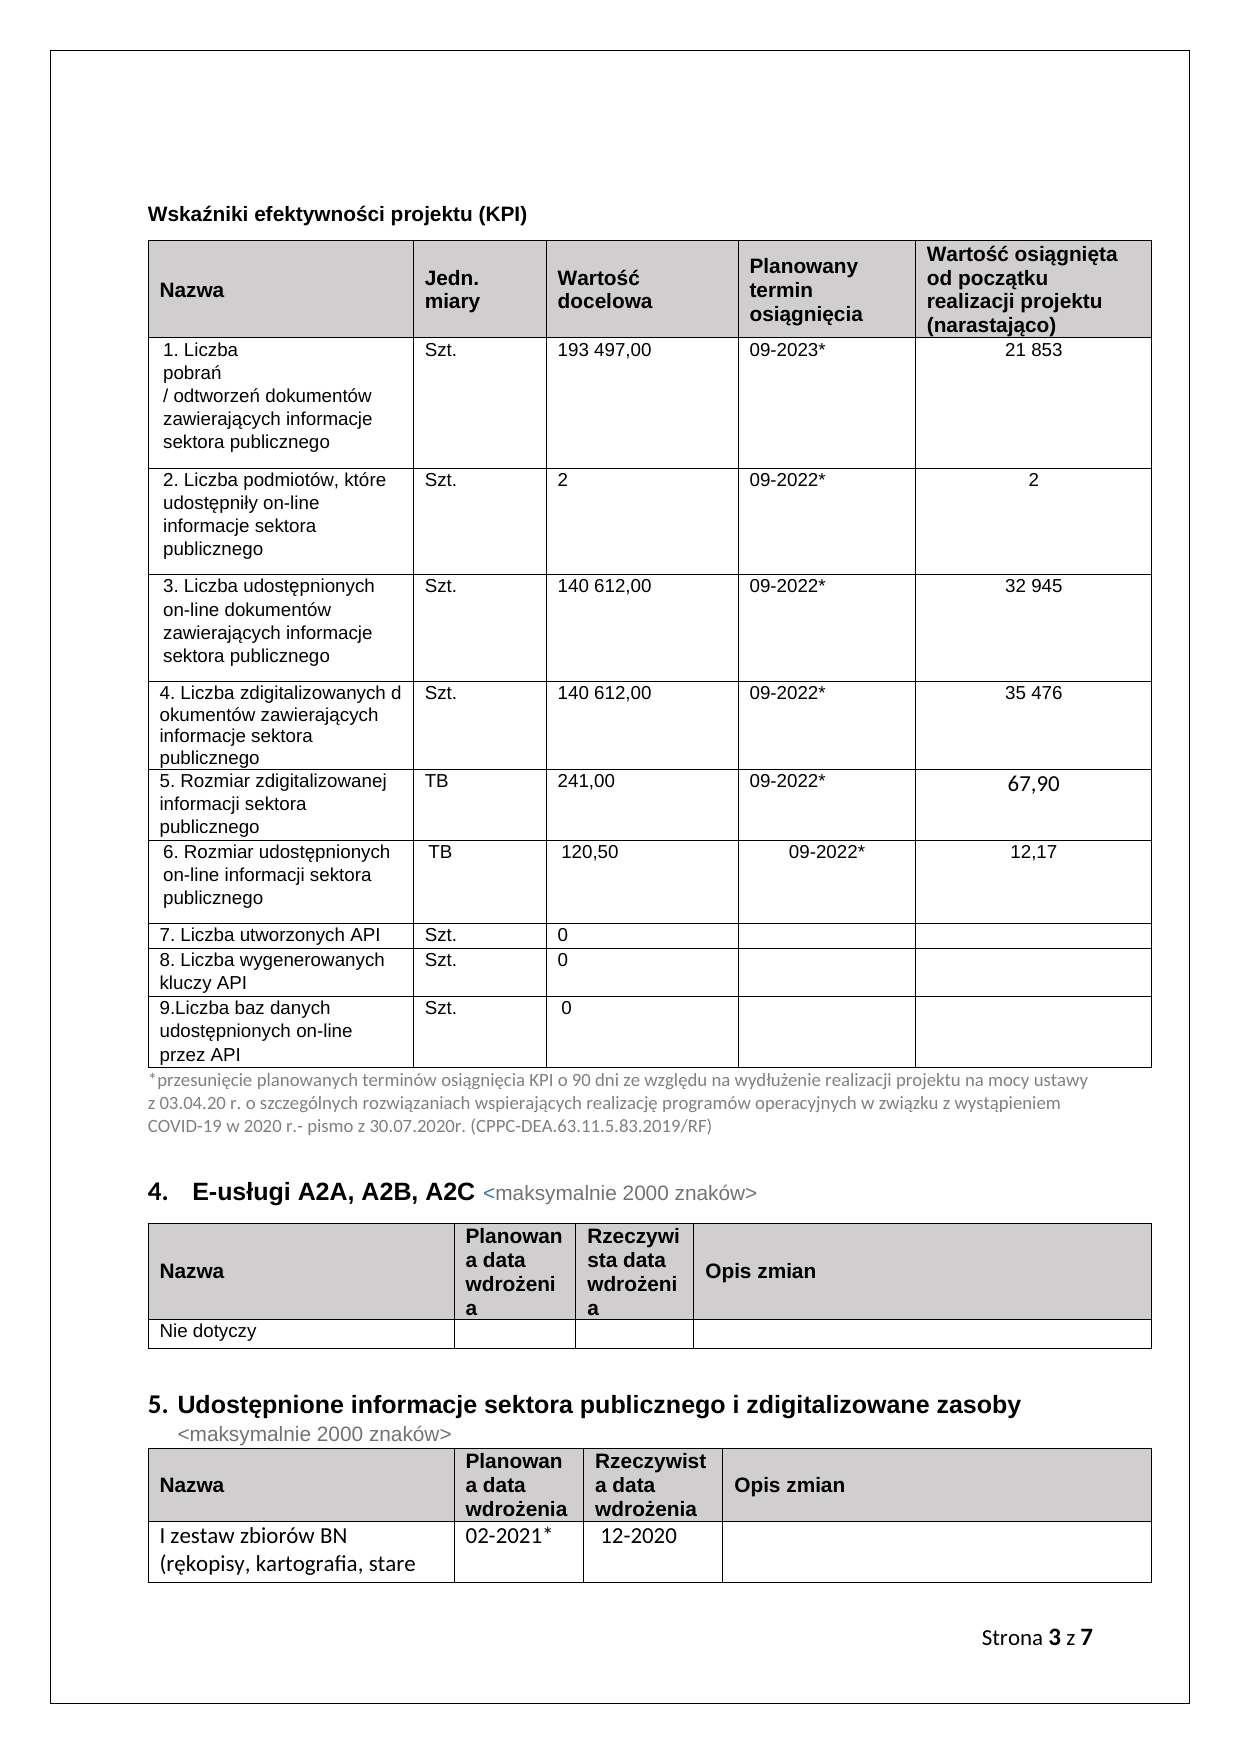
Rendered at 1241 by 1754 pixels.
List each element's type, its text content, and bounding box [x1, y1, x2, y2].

table_cell 6. Rozmiar udostępnionych on-line informacji sektora publicznego [149, 841, 413, 923]
table_cell 0 [547, 924, 738, 948]
table_cell [576, 1320, 693, 1348]
table_cell Szt. [414, 469, 546, 574]
table_cell 12,17 [916, 841, 1151, 923]
table_cell Szt. [414, 924, 546, 948]
table_cell Szt. [414, 338, 546, 467]
table_cell [916, 949, 1151, 996]
table_cell [723, 1522, 1151, 1582]
table_cell 7. Liczba utworzonych API [149, 924, 413, 948]
table_cell TB [414, 841, 546, 923]
table_cell 193 497,00 [547, 338, 738, 467]
table_header Opis zmian [694, 1224, 1151, 1319]
table_header Planowany termin osiągnięcia [739, 241, 915, 337]
table_cell 5. Rozmiar zdigitalizowanej informacji sektora publicznego [149, 770, 413, 839]
table_cell 02-2021* [455, 1522, 583, 1582]
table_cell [149, 1522, 454, 1582]
table_cell 09-2022* [739, 770, 915, 839]
table_header Nazwa [149, 241, 413, 337]
table_header Wartość osiągnięta od początku realizacji projektu (narastająco) [916, 241, 1151, 337]
subtitle E-usługi A2A, A2B, A2C <maksymalnie 2000 znaków> [148, 1174, 1093, 1207]
table_header Nazwa [149, 1224, 454, 1319]
table_cell Szt. [414, 949, 546, 996]
table_cell 9.Liczba baz danych udostępnionych on-line przez API [149, 997, 413, 1067]
table_cell Szt. [414, 575, 546, 681]
table_header Planowana data wdrożenia [455, 1224, 575, 1319]
table_cell [916, 997, 1151, 1067]
table_cell 09-2023* [739, 338, 915, 467]
table_cell 35 476 [916, 682, 1151, 768]
table_cell Nie dotyczy [149, 1320, 454, 1348]
table_cell [916, 924, 1151, 948]
table_cell 2 [547, 469, 738, 574]
table_header Wartość docelowa [547, 241, 738, 337]
table_cell 67,90 [916, 770, 1151, 839]
table_cell 09-2022* [739, 575, 915, 681]
table_header Rzeczywista data wdrożenia [576, 1224, 693, 1319]
table_cell [455, 1320, 575, 1348]
table_cell 1. Liczba pobrań / odtworzeń dokumentów zawierających informacje sektora publicznego [149, 338, 413, 467]
table_cell 120,50 [547, 841, 738, 923]
table_cell Szt. [414, 997, 546, 1067]
table_cell [739, 949, 915, 996]
table_cell [694, 1320, 1151, 1348]
subtitle Udostępnione informacje sektora publicznego i zdigitalizowane zasoby <maksymalnie 2000 znaków> [148, 1387, 1093, 1446]
table_cell [739, 997, 915, 1067]
table_header Rzeczywista data wdrożenia [584, 1449, 722, 1521]
table_cell Szt. [414, 682, 546, 768]
table_cell 21 853 [916, 338, 1151, 467]
table_cell 2 [916, 469, 1151, 574]
table_cell [739, 924, 915, 948]
table_header Opis zmian [723, 1449, 1151, 1521]
table_header Planowana data wdrożenia [455, 1449, 583, 1521]
table_cell 241,00 [547, 770, 738, 839]
table_cell 140 612,00 [547, 682, 738, 768]
text Wskaźniki efektywności projektu (KPI) [148, 202, 1093, 226]
table_cell 140 612,00 [547, 575, 738, 681]
table_cell 32 945 [916, 575, 1151, 681]
table_cell 09-2022* [739, 469, 915, 574]
table_cell 09-2022* [739, 682, 915, 768]
table_cell 0 [547, 997, 738, 1067]
table_cell 3. Liczba udostępnionych on-line dokumentów zawierających informacje sektora publicznego [149, 575, 413, 681]
table_cell 0 [547, 949, 738, 996]
table_cell 4. Liczba zdigitalizowanych dokumentów zawierających informacje sektora publicznego [149, 682, 413, 768]
table_header Nazwa [149, 1449, 454, 1521]
table_cell 2. Liczba podmiotów, które udostępniły on-line informacje sektora publicznego [149, 469, 413, 574]
table_cell 12-2020 [584, 1522, 722, 1582]
table_cell 8. Liczba wygenerowanych kluczy API [149, 949, 413, 996]
table_header Jedn. miary [414, 241, 546, 337]
text *przesunięcie planowanych terminów osiągnięcia KPI o 90 dni ze względu na wydłużenie realizacji projektu na mocy ustawy z 03.04.20 r. o szczególnych rozwiązaniach wspierających realizację programów operacyjnych w związku z wystąpieniem COVID-19 w 2020 r.- pismo z 30.07.2020r. (CPPC-DEA.63.11.5.83.2019/RF) [148, 1068, 1093, 1137]
table_cell 09-2022* [739, 841, 915, 923]
table_cell TB [414, 770, 546, 839]
